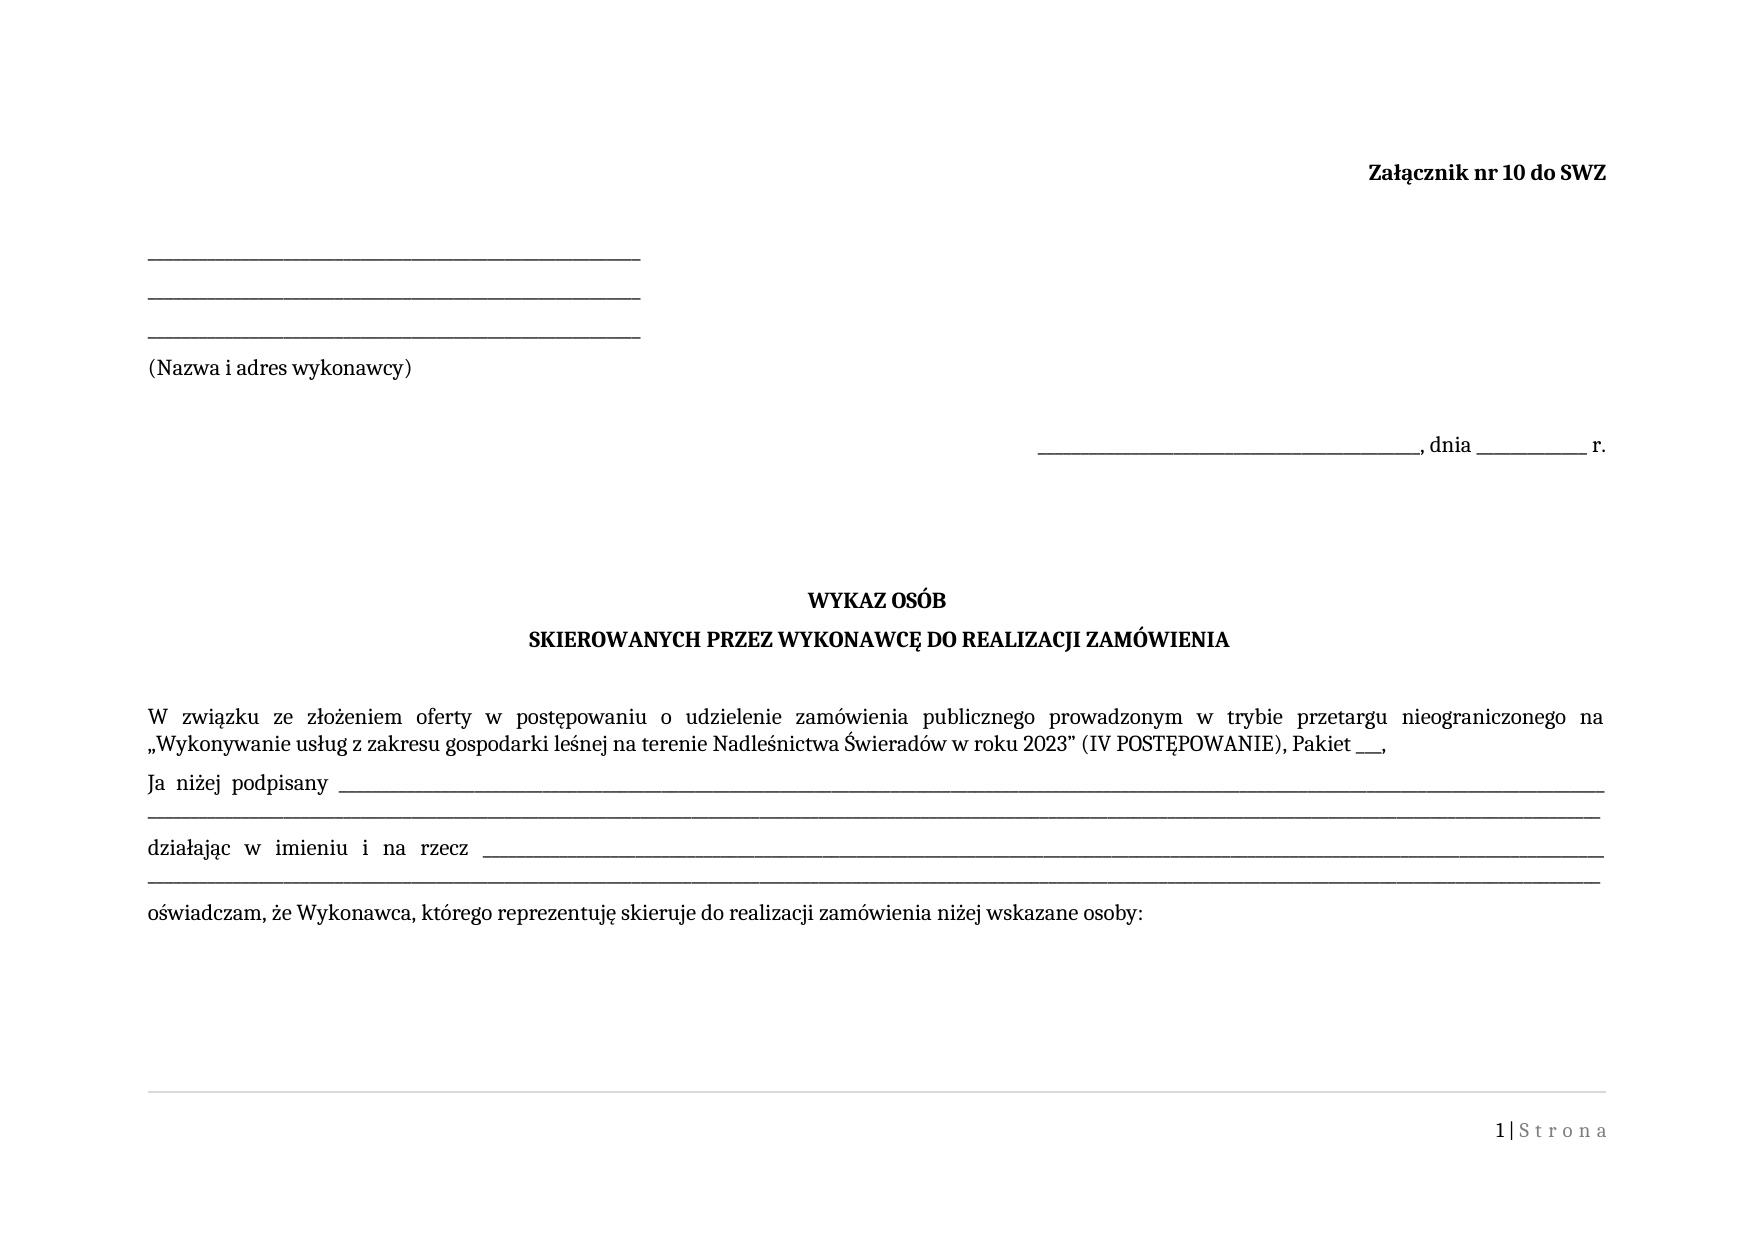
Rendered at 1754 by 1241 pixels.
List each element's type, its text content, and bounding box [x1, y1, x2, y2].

text __________________________________________________________ [148, 277, 1606, 303]
text W związku ze złożeniem oferty w postępowaniu o udzielenie zamówienia publicznego prowadzonym w trybie przetargu nieograniczonego na „Wykonywanie usług z zakresu gospodarki leśnej na terenie Nadleśnictwa Świeradów w roku 2023” (IV POSTĘPOWANIE), Pakiet ___, [148, 704, 1606, 757]
text działając w imieniu i na rzecz ____________________________________________________________________________________________________________________________________ ___________________________________________________________________________________________________________________________________________________________________________ [148, 834, 1606, 887]
text WYKAZ OSÓB [148, 587, 1606, 614]
text Załącznik nr 10 do SWZ [148, 160, 1606, 186]
text __________________________________________________________ [148, 316, 1606, 342]
text Ja niżej podpisany _____________________________________________________________________________________________________________________________________________________ ___________________________________________________________________________________________________________________________________________________________________________ [148, 769, 1606, 822]
text oświadczam, że Wykonawca, którego reprezentuję skieruje do realizacji zamówienia niżej wskazane osoby: [148, 900, 1606, 926]
text _____________________________________________, dnia _____________ r. [148, 432, 1606, 458]
text SKIEROWANYCH PRZEZ WYKONAWCĘ DO REALIZACJI ZAMÓWIENIA [148, 626, 1606, 653]
text __________________________________________________________ [148, 238, 1606, 264]
text (Nazwa i adres wykonawcy) [148, 354, 1606, 381]
